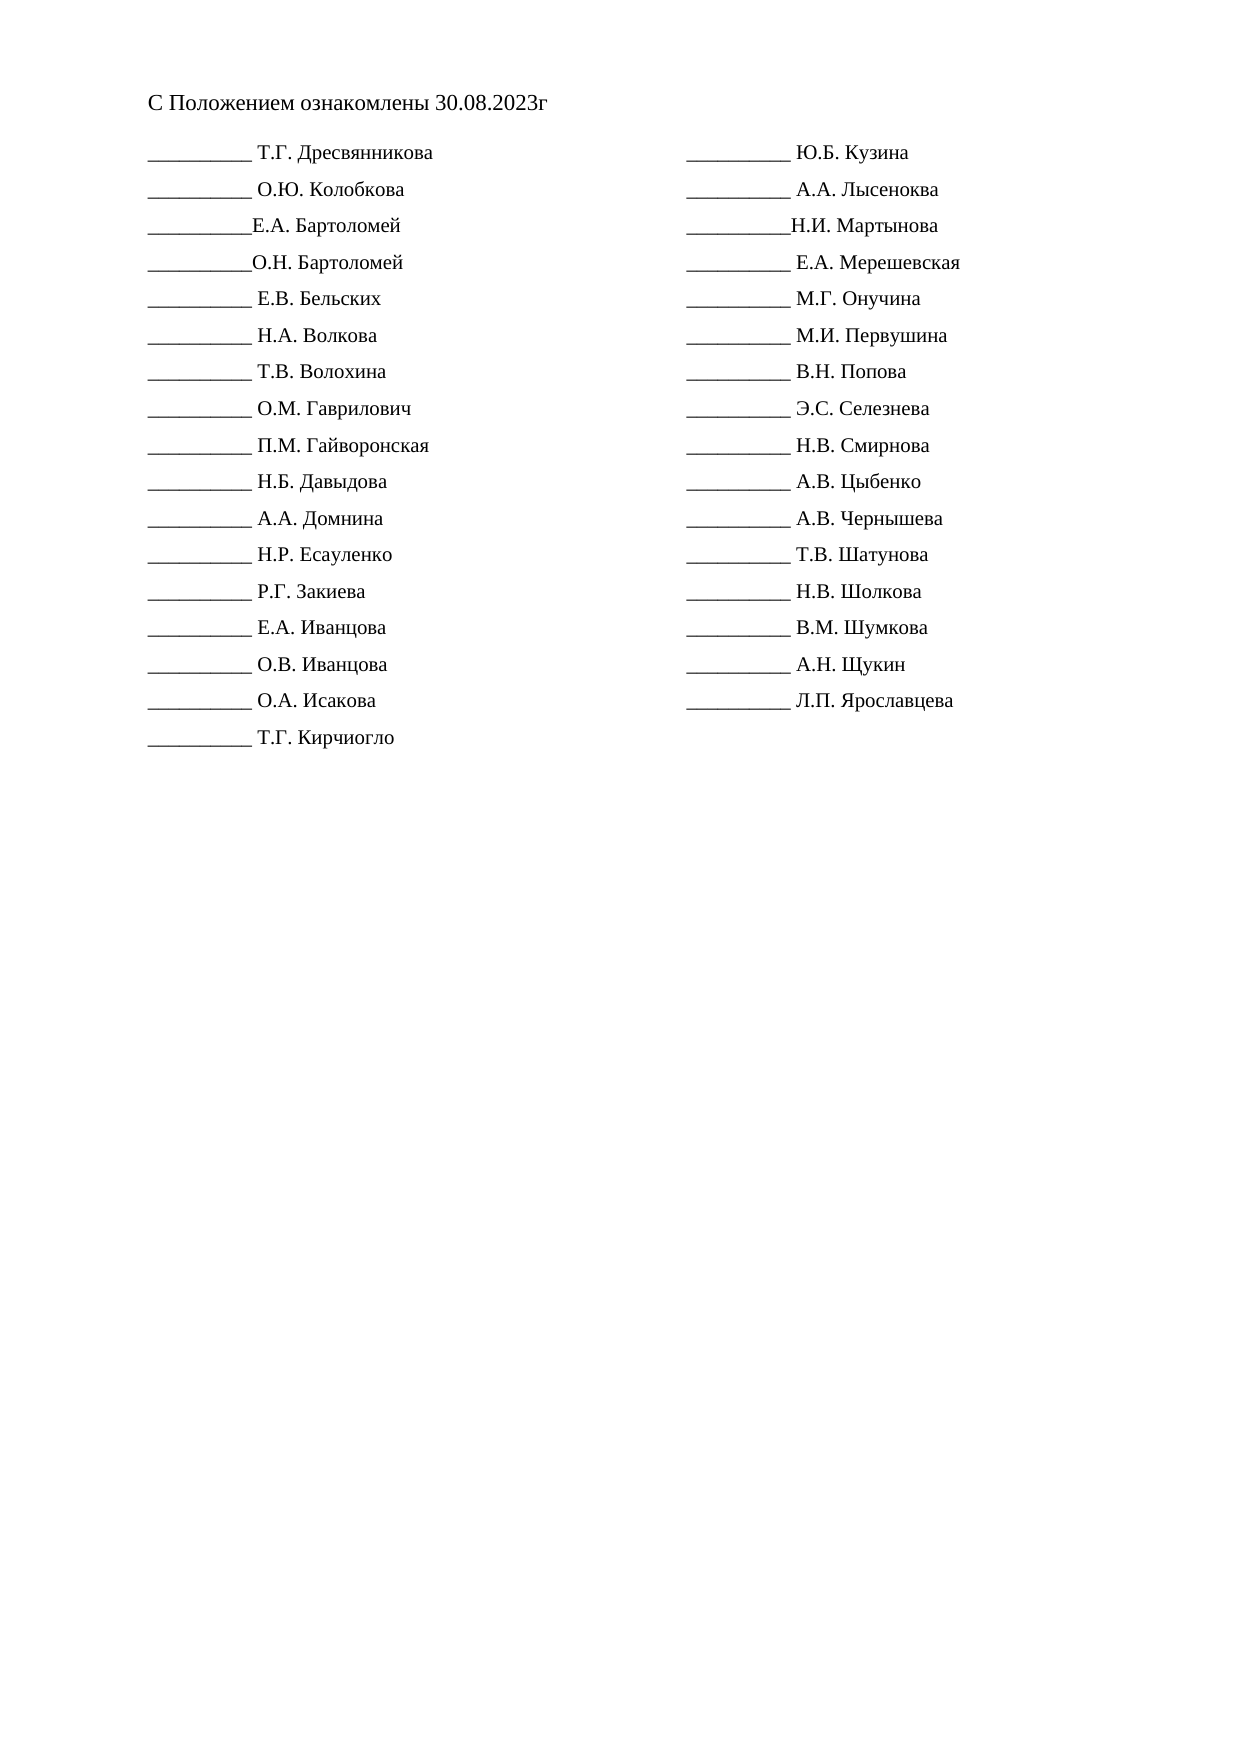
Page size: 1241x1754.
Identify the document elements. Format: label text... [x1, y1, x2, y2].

text __________ Э.С. Селезнева [686, 396, 1152, 420]
text __________ Н.В. Шолкова [686, 579, 1152, 603]
text __________ А.А. Лысеноква [686, 177, 1152, 201]
text __________ Н.А. Волкова [148, 323, 613, 347]
text __________Н.И. Мартынова [686, 213, 1152, 237]
text __________ Е.А. Мерешевская [686, 250, 1152, 274]
text __________ О.А. Исакова [148, 688, 613, 712]
text __________О.Н. Бартоломей [148, 250, 613, 274]
text __________ Т.Г. Кирчиогло [148, 725, 613, 749]
text __________ В.Н. Попова [686, 359, 1152, 383]
text __________ В.М. Шумкова [686, 615, 1152, 639]
text __________ Л.П. Ярославцева [686, 688, 1152, 712]
text __________ О.Ю. Колобкова [148, 177, 613, 201]
text __________ О.М. Гаврилович [148, 396, 613, 420]
text __________ Р.Г. Закиева [148, 579, 613, 603]
text __________ Н.Р. Есауленко [148, 542, 613, 566]
text __________ А.В. Цыбенко [686, 469, 1152, 493]
text __________ М.И. Первушина [686, 323, 1152, 347]
text __________ Т.Г. Дресвянникова [148, 140, 613, 164]
text __________ Ю.Б. Кузина [686, 140, 1152, 164]
text __________ О.В. Иванцова [148, 652, 613, 676]
text __________ А.В. Чернышева [686, 506, 1152, 530]
text __________ Т.В. Шатунова [686, 542, 1152, 566]
text __________ Е.В. Бельских [148, 286, 613, 310]
text __________Е.А. Бартоломей [148, 213, 613, 237]
text __________ Н.Б. Давыдова [148, 469, 613, 493]
text __________ П.М. Гайворонская [148, 432, 613, 457]
text __________ Н.В. Смирнова [686, 432, 1152, 457]
text С Положением ознакомлены 30.08.2023г [148, 89, 1152, 115]
text __________ М.Г. Онучина [686, 286, 1152, 310]
text __________ А.Н. Щукин [686, 652, 1152, 676]
text __________ Т.В. Волохина [148, 359, 613, 383]
text __________ Е.А. Иванцова [148, 615, 613, 639]
text __________ А.А. Домнина [148, 506, 613, 530]
